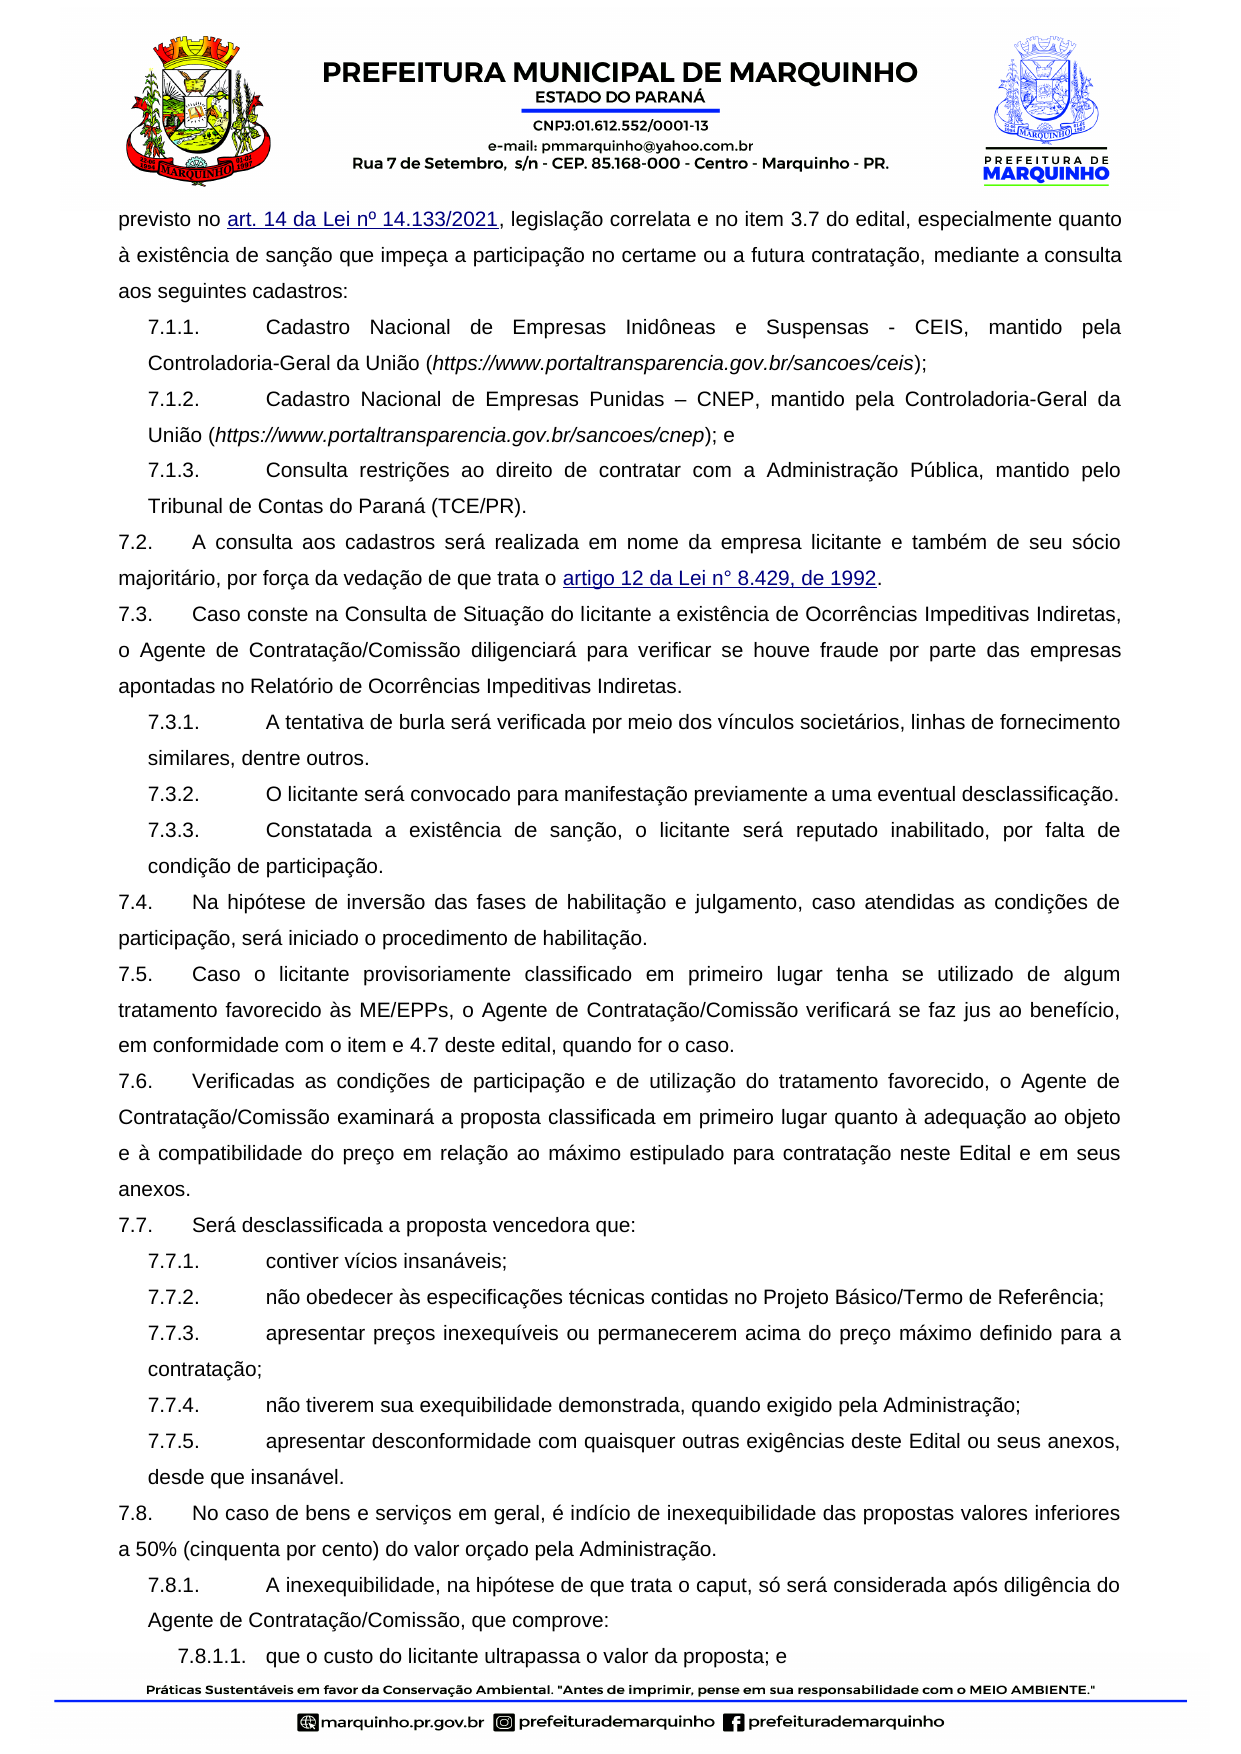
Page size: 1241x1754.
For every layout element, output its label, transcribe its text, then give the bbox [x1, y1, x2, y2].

text Na hipótese de inversão das fases de habilitação e julgamento, caso atendidas as condições de participação, será iniciado o procedimento de habilitação. [118, 889, 1122, 949]
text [118, 207, 1122, 303]
text No caso de bens e serviços em geral, é indício de inexequibilidade das propostas valores inferiores a 50% (cinquenta por cento) do valor orçado pela Administração. [118, 1501, 1122, 1560]
text Consulta restrições ao direito de contratar com a Administração Pública, mantido pelo Tribunal de Contas do Paraná (TCE/PR). [148, 458, 1122, 518]
text Constatada a existência de sanção, o licitante será reputado inabilitado, por falta de condição de participação. [148, 818, 1122, 878]
text Cadastro Nacional de Empresas Inidôneas e Suspensas - CEIS, mantido pela Controladoria-Geral da União (https://www.portaltransparencia.gov.br/sancoes/ceis); [148, 314, 1122, 374]
picture [60, 7, 1181, 211]
text Caso o licitante provisoriamente classificado em primeiro lugar tenha se utilizado de algum tratamento favorecido às ME/EPPs, o Agente de Contratação/Comissão verificará se faz jus ao benefício, em conformidade com o item e 4.7 deste edital, quando for o caso. [118, 961, 1122, 1057]
text não obedecer às especificações técnicas contidas no Projeto Básico/Termo de Referência; [148, 1285, 1122, 1309]
text contiver vícios insanáveis; [148, 1249, 1122, 1273]
text apresentar preços inexequíveis ou permanecerem acima do preço máximo definido para a contratação; [148, 1321, 1122, 1381]
text que o custo do licitante ultrapassa o valor da proposta; e [177, 1644, 1122, 1668]
text Verificadas as condições de participação e de utilização do tratamento favorecido, o Agente de Contratação/Comissão examinará a proposta classificada em primeiro lugar quanto à adequação ao objeto e à compatibilidade do preço em relação ao máximo estipulado para contratação neste Edital e em seus anexos. [118, 1069, 1122, 1201]
text apresentar desconformidade com quaisquer outras exigências deste Edital ou seus anexos, desde que insanável. [148, 1429, 1122, 1488]
text A inexequibilidade, na hipótese de que trata o caput, só será considerada após diligência do Agente de Contratação/Comissão, que comprove: [148, 1572, 1122, 1632]
text Será desclassificada a proposta vencedora que: [118, 1213, 1122, 1237]
picture [30, 1652, 1210, 1754]
text Cadastro Nacional de Empresas Punidas – CNEP, mantido pela Controladoria-Geral da União (https://www.portaltransparencia.gov.br/sancoes/cnep); e [148, 386, 1122, 446]
text A consulta aos cadastros será realizada em nome da empresa licitante e também de seu sócio majoritário, por força da vedação de que trata o artigo 12 da Lei n° 8.429, de 1992. [118, 530, 1122, 590]
text O licitante será convocado para manifestação previamente a uma eventual desclassificação. [148, 782, 1122, 806]
text Caso conste na Consulta de Situação do licitante a existência de Ocorrências Impeditivas Indiretas, o Agente de Contratação/Comissão diligenciará para verificar se houve fraude por parte das empresas apontadas no Relatório de Ocorrências Impeditivas Indiretas. [118, 602, 1122, 698]
text A tentativa de burla será verificada por meio dos vínculos societários, linhas de fornecimento similares, dentre outros. [148, 710, 1122, 770]
text não tiverem sua exequibilidade demonstrada, quando exigido pela Administração; [148, 1393, 1122, 1417]
